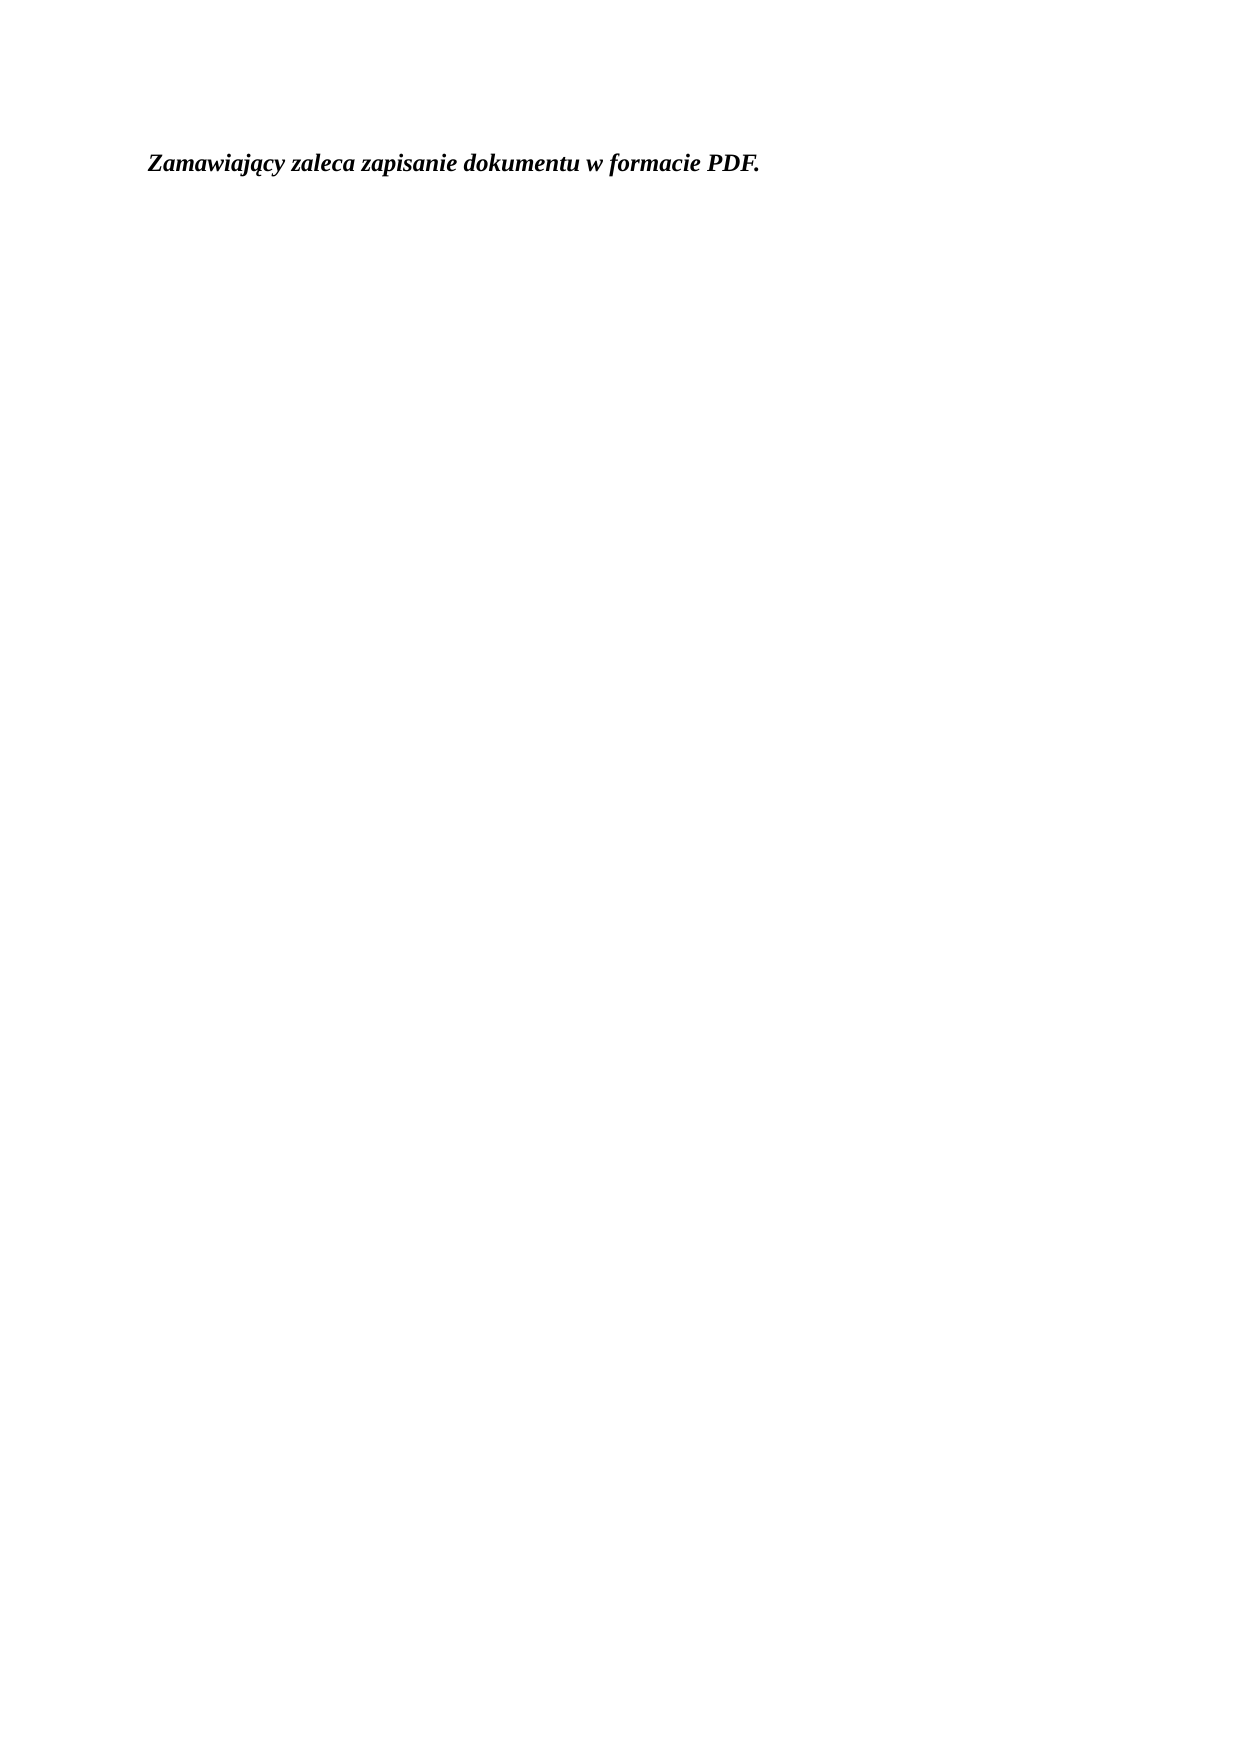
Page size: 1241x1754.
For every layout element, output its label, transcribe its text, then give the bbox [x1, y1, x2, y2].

text Zamawiający zaleca zapisanie dokumentu w formacie PDF. [148, 148, 1093, 176]
